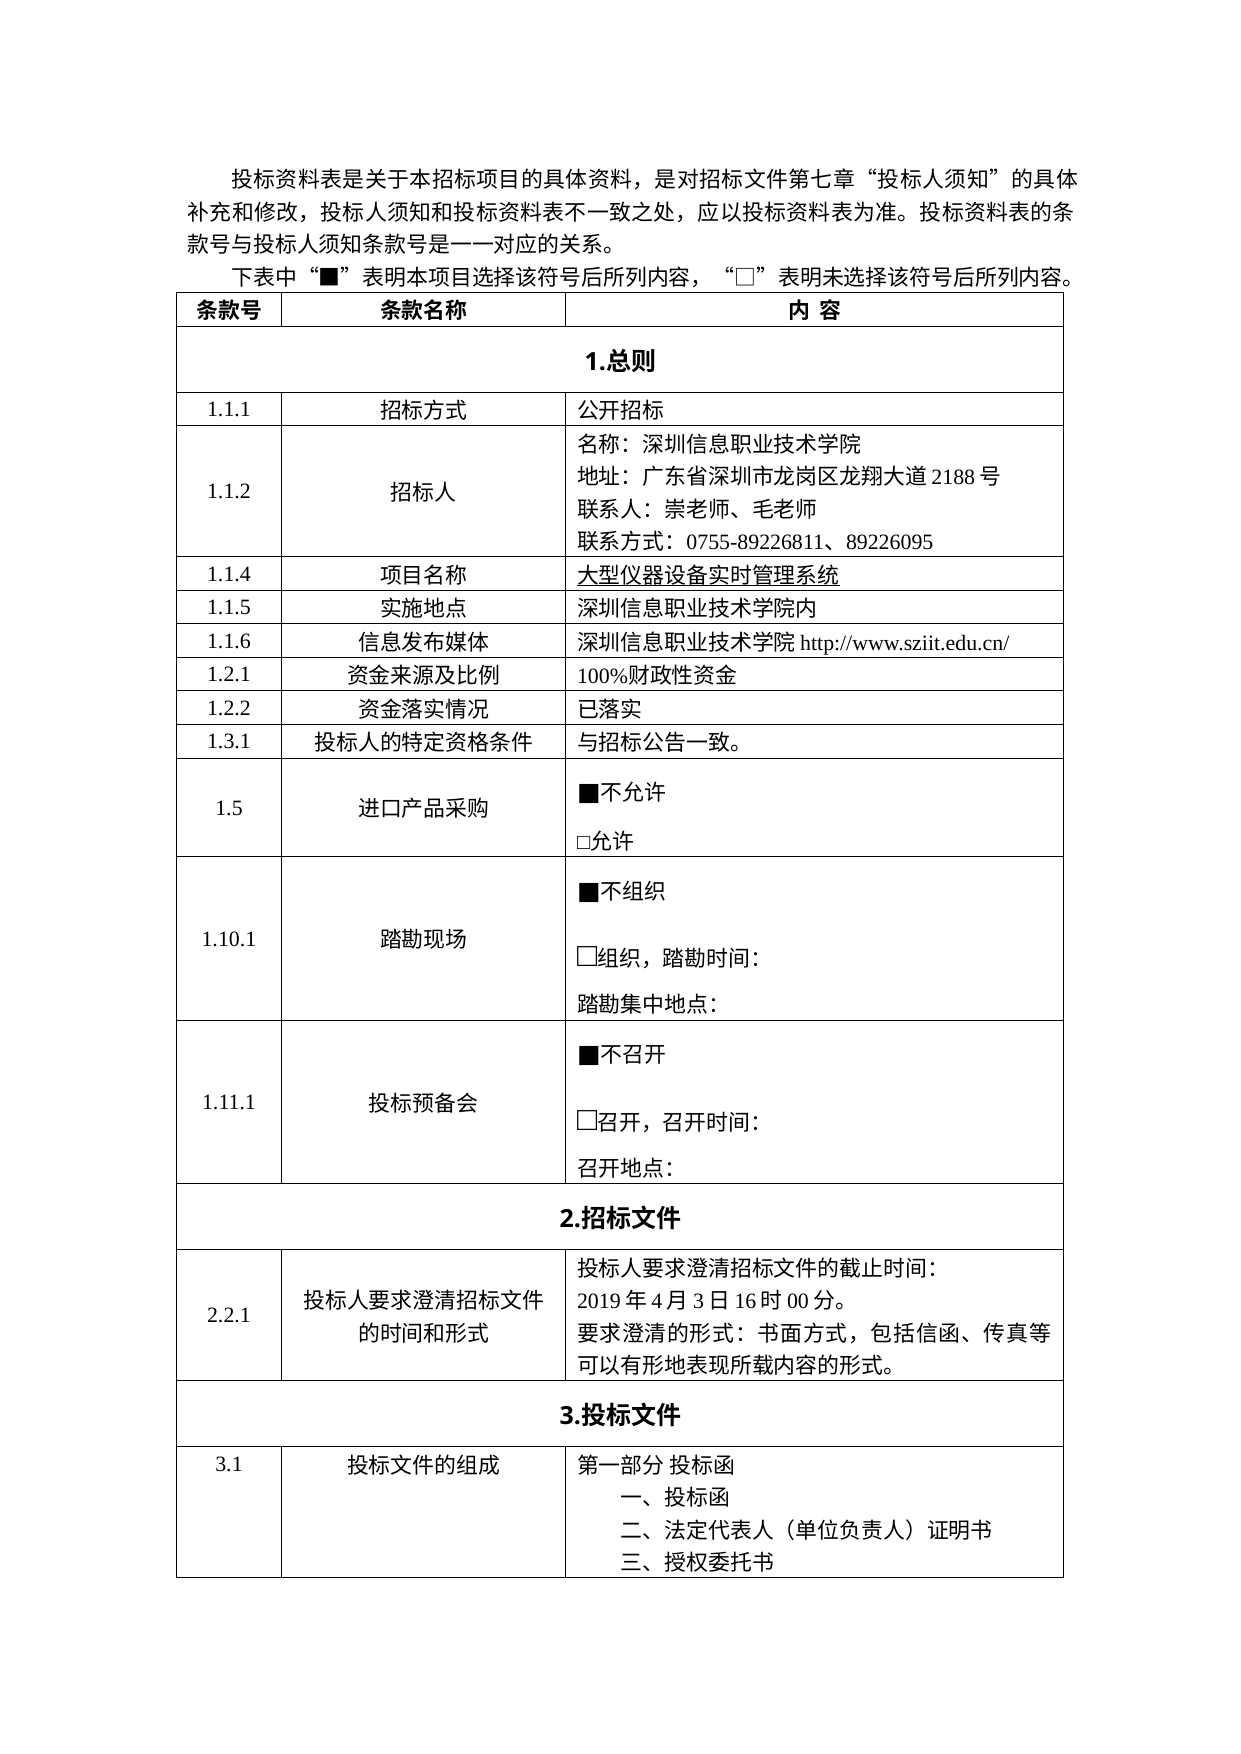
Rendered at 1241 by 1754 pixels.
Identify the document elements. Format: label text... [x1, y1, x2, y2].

table_cell 名称：深圳信息职业技术学院 地址：广东省深圳市龙岗区龙翔大道2188号 联系人：崇老师、毛老师 联系方式：0755-89226811、89226095 [566, 426, 1063, 556]
table_cell 3.投标文件 [177, 1381, 1063, 1446]
table_cell 2.招标文件 [177, 1184, 1063, 1249]
table_cell 投标文件的组成 [282, 1447, 565, 1577]
table_cell 踏勘现场 [282, 857, 565, 1019]
table_cell 投标人要求澄清招标文件的截止时间： 2019年4月3日16时00分。 要求澄清的形式：书面方式，包括信函、传真等可以有形地表现所载内容的形式。 [566, 1250, 1063, 1380]
table_cell 项目名称 [282, 557, 565, 590]
table_cell 1.1.4 [177, 557, 281, 590]
table_cell 深圳信息职业技术学院http://www.sziit.edu.cn/ [566, 624, 1063, 657]
table_cell ■不组织 □组织，踏勘时间： 踏勘集中地点： [566, 857, 1063, 1019]
table_header 条款名称 [282, 293, 565, 326]
table_cell 实施地点 [282, 591, 565, 623]
table_cell 1.10.1 [177, 857, 281, 1019]
table_cell 深圳信息职业技术学院内 [566, 591, 1063, 623]
table_cell 投标预备会 [282, 1021, 565, 1183]
text 下表中“■”表明本项目选择该符号后所列内容，“□”表明未选择该符号后所列内容。 [187, 259, 1078, 292]
table_cell ■不召开 □召开，召开时间： 召开地点： [566, 1021, 1063, 1183]
table_cell 1.11.1 [177, 1021, 281, 1183]
table_cell 1.2.1 [177, 658, 281, 690]
table_cell 1.1.2 [177, 426, 281, 556]
table_cell 资金来源及比例 [282, 658, 565, 690]
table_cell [566, 1447, 1063, 1577]
table_cell 1.1.5 [177, 591, 281, 623]
table_cell 招标人 [282, 426, 565, 556]
table_cell 1.3.1 [177, 725, 281, 757]
table_cell 投标人的特定资格条件 [282, 725, 565, 757]
table_cell 投标人要求澄清招标文件的时间和形式 [282, 1250, 565, 1380]
table_cell 1.5 [177, 759, 281, 856]
table_cell 2.2.1 [177, 1250, 281, 1380]
table_header 条款号 [177, 293, 281, 326]
table_cell 与招标公告一致。 [566, 725, 1063, 757]
table_cell 进口产品采购 [282, 759, 565, 856]
text 投标资料表是关于本招标项目的具体资料，是对招标文件第七章“投标人须知”的具体补充和修改，投标人须知和投标资料表不一致之处，应以投标资料表为准。投标资料表的条款号与投标人须知条款号是一一对应的关系。 [187, 162, 1078, 259]
table_cell 1.总则 [177, 327, 1063, 392]
table_cell 1.2.2 [177, 691, 281, 724]
table_cell ■不允许 □允许 [566, 759, 1063, 856]
table_cell 1.1.1 [177, 393, 281, 425]
table_cell 1.1.6 [177, 624, 281, 657]
table_cell 招标方式 [282, 393, 565, 425]
table_cell 信息发布媒体 [282, 624, 565, 657]
table_cell 大型仪器设备实时管理系统 [566, 557, 1063, 590]
table_header 内 容 [566, 293, 1063, 326]
table_cell 已落实 [566, 691, 1063, 724]
table_cell 3.1 [177, 1447, 281, 1577]
table_cell 100%财政性资金 [566, 658, 1063, 690]
table_cell 公开招标 [566, 393, 1063, 425]
table_cell 资金落实情况 [282, 691, 565, 724]
